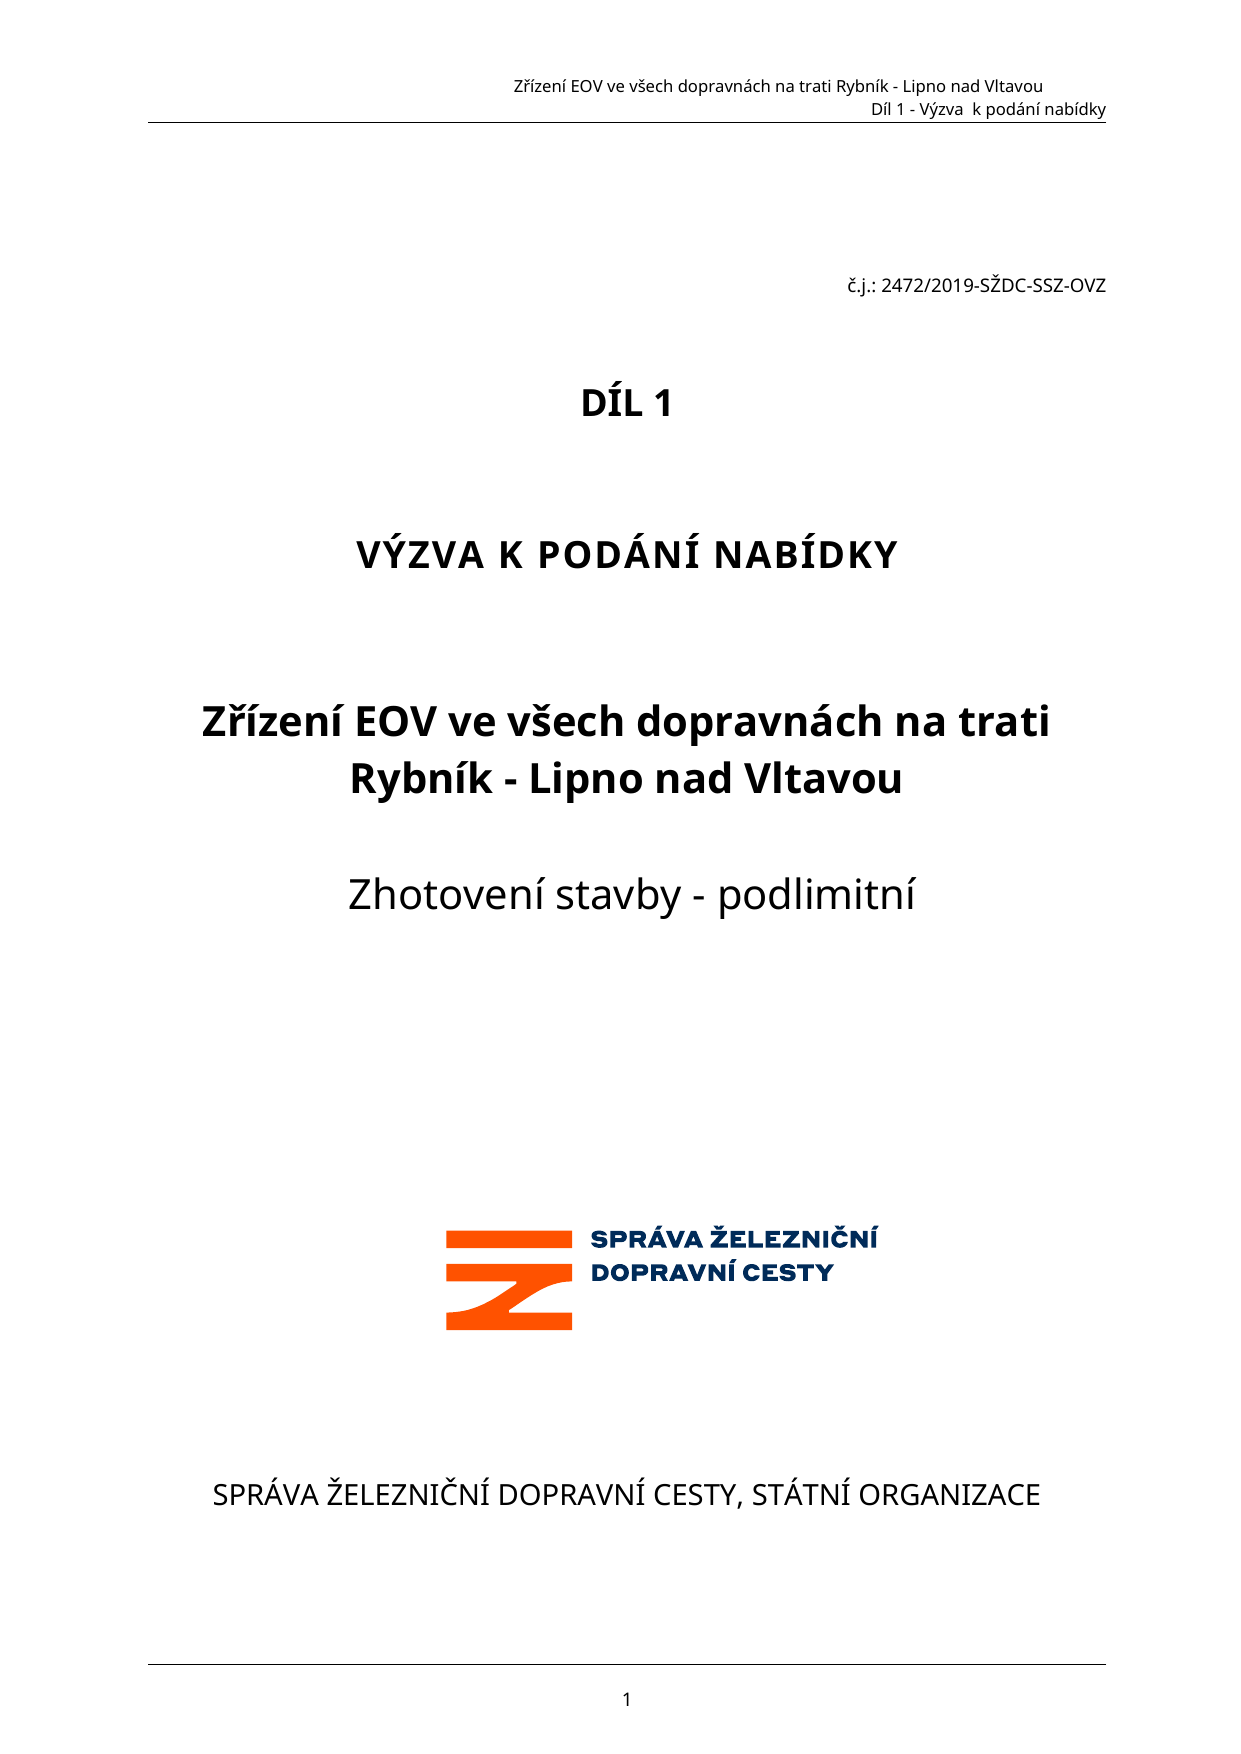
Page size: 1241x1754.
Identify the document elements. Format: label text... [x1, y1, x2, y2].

text DÍL 1 [148, 377, 1106, 428]
text VÝZVA K PODÁNÍ NABÍDKY [148, 529, 1106, 580]
text č.j.: 2472/2019-SŽDC-SSZ-OVZ [148, 272, 1106, 298]
text Zřízení EOV ve všech dopravnách na trati Rybník - Lipno nad Vltavou [148, 692, 1106, 806]
text Zhotovení stavby - podlimitní [148, 864, 1106, 921]
text SPRÁVA ŽELEZNIČNÍ DOPRAVNÍ CESTY, STÁTNÍ ORGANIZACE [148, 1474, 1106, 1514]
